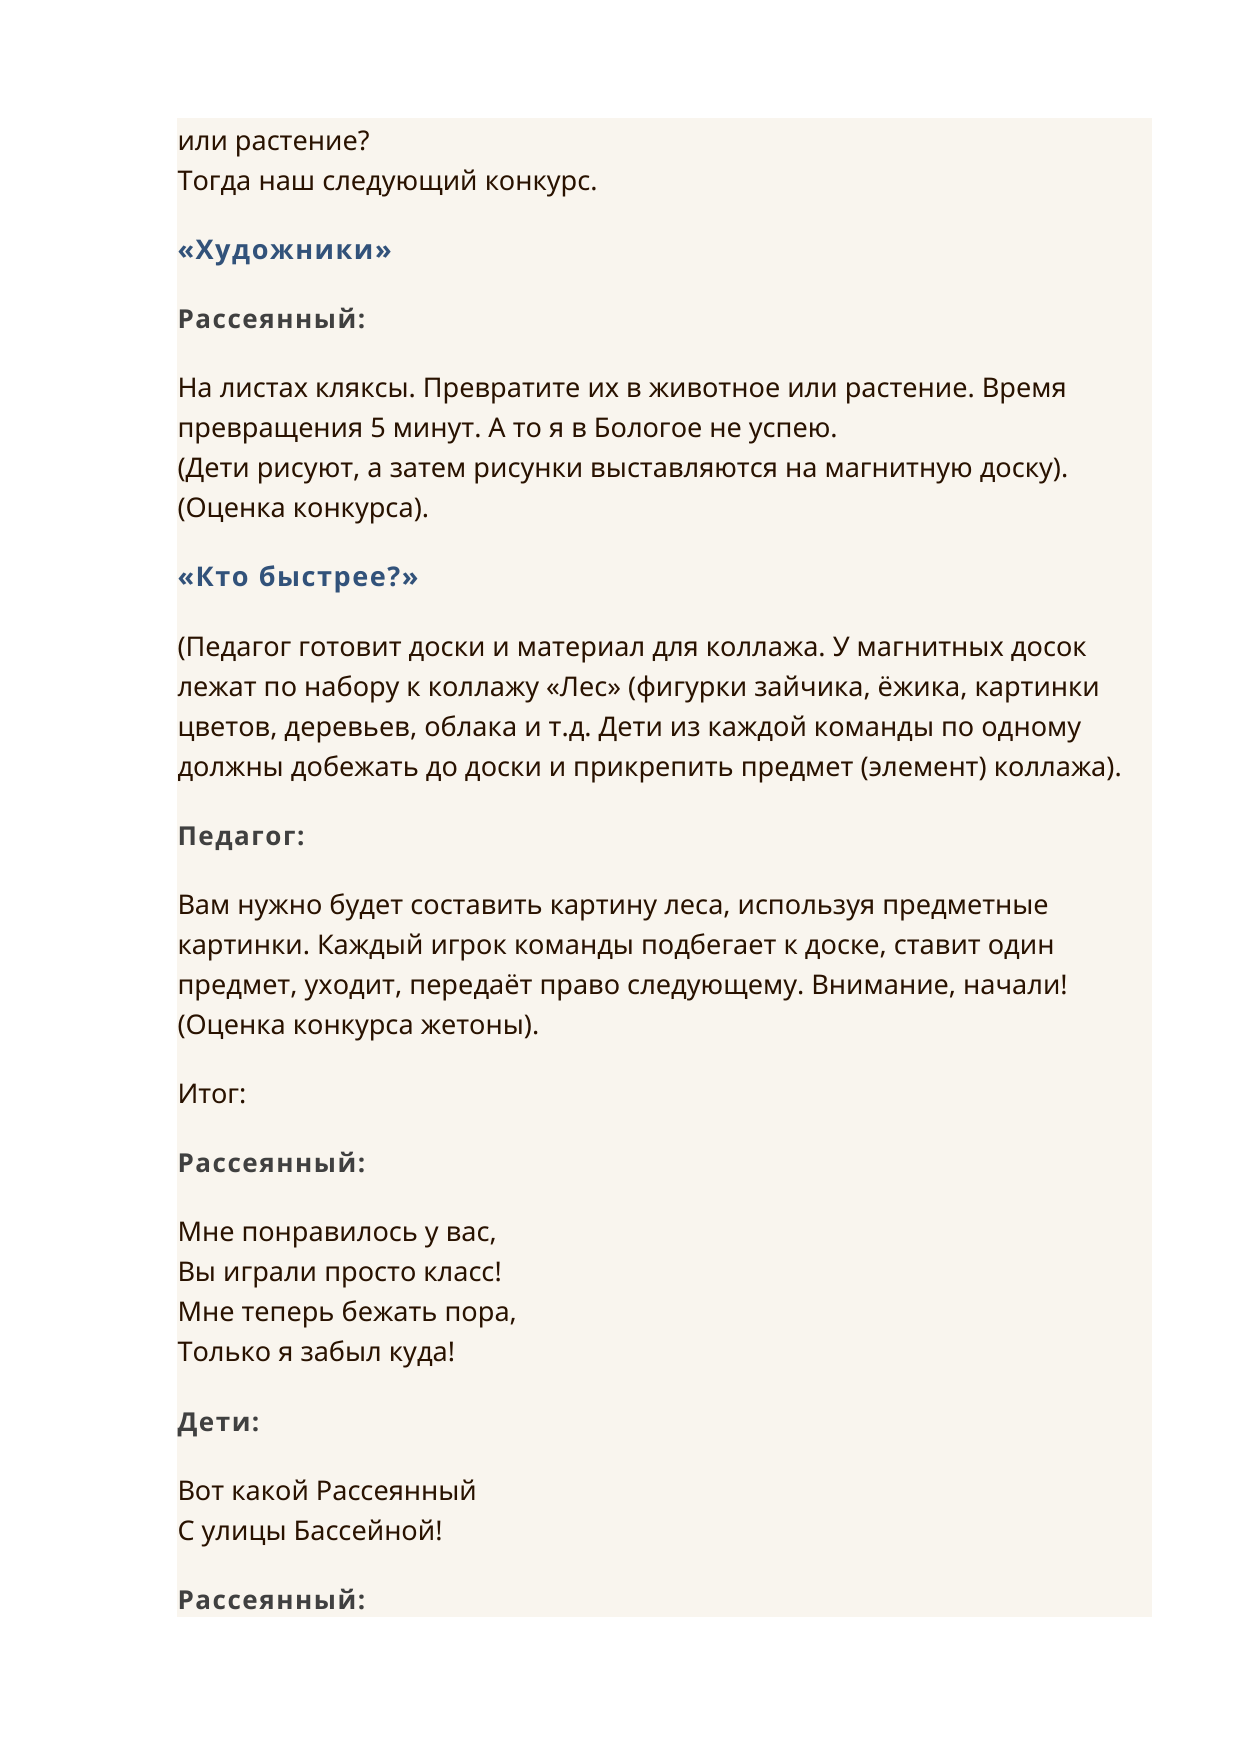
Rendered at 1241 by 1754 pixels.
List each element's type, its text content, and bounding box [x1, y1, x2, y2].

text Рассеянный: [177, 296, 1152, 336]
text Мне понравилось у вас, Вы играли просто класс! Мне теперь бежать пора, Только я забыл куда! [177, 1210, 1152, 1370]
text Рассеянный: [177, 1141, 1152, 1181]
text «Художники» [177, 227, 1152, 267]
text Итог: [177, 1071, 1152, 1111]
text Вам нужно будет составить картину леса, используя предметные картинки. Каждый игрок команды подбегает к доске, ставит один предмет, уходит, передаёт право следующему. Внимание, начали! (Оценка конкурса жетоны). [177, 882, 1152, 1042]
text «Кто быстрее?» [177, 555, 1152, 595]
text На листах кляксы. Превратите их в животное или растение. Время превращения 5 минут. А то я в Бологое не успею. (Дети рисуют, а затем рисунки выставляются на магнитную доску). (Оценка конкурса). [177, 366, 1152, 526]
text (Педагог готовит доски и материал для коллажа. У магнитных досок лежат по набору к коллажу «Лес» (фигурки зайчика, ёжика, картинки цветов, деревьев, облака и т.д. Дети из каждой команды по одному должны добежать до доски и прикрепить предмет (элемент) коллажа). [177, 624, 1152, 784]
text Вот какой Рассеянный С улицы Бассейной! [177, 1468, 1152, 1548]
text Педагог: [177, 813, 1152, 853]
text Дети: [177, 1399, 1152, 1439]
text Рассеянный: [177, 1577, 1152, 1617]
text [177, 118, 1152, 198]
